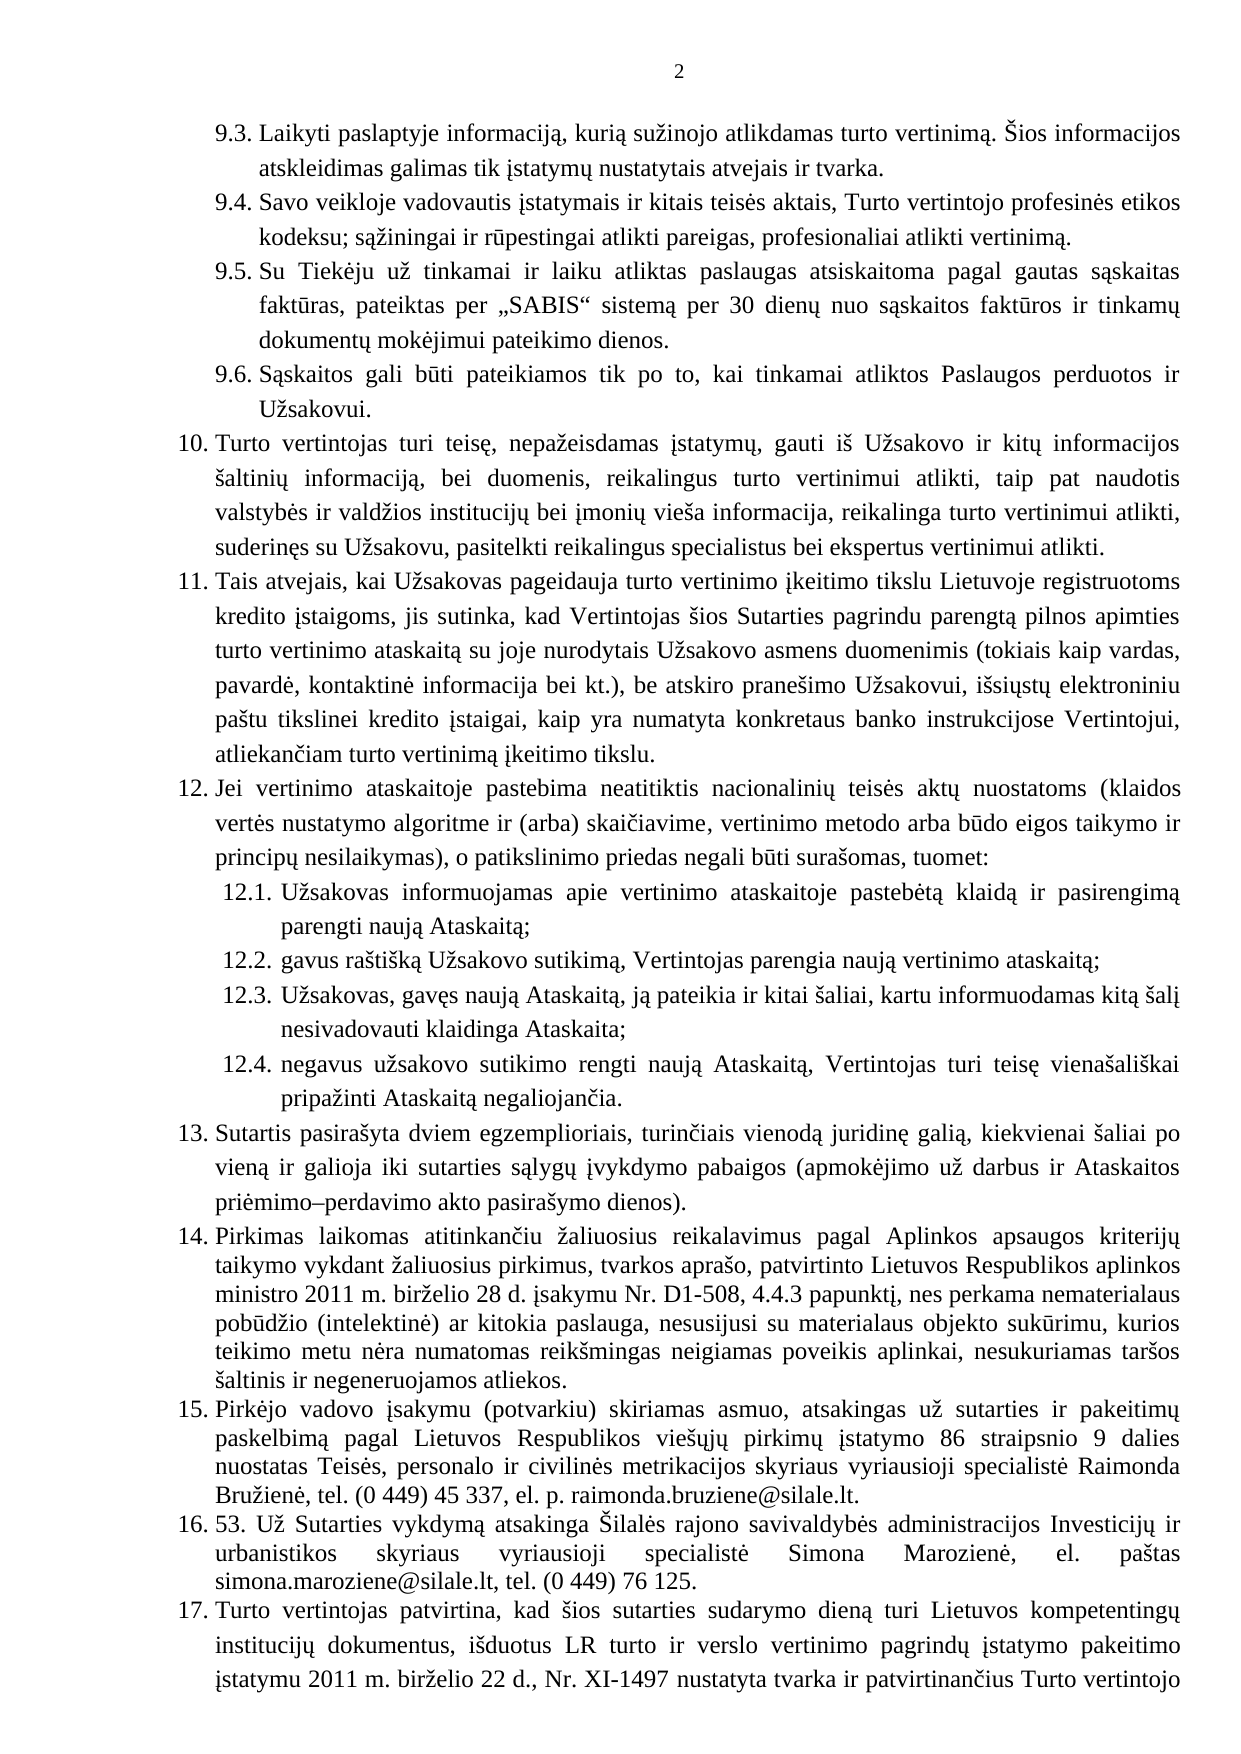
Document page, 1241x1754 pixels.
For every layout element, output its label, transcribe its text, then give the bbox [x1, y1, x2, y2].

list 53. Už Sutarties vykdymą atsakinga Šilalės rajono savivaldybės administracijos Investicijų ir urbanistikos skyriaus vyriausioji specialistė Simona Marozienė, el. paštas simona.maroziene@silale.lt, tel. (0 449) 76 125. [177, 1509, 1181, 1595]
list Užsakovas, gavęs naują Ataskaitą, ją pateikia ir kitai šaliai, kartu informuodamas kitą šalį nesivadovauti klaidinga Ataskaita; [222, 980, 1181, 1043]
list Pirkėjo vadovo įsakymu (potvarkiu) skiriamas asmuo, atsakingas už sutarties ir pakeitimų paskelbimą pagal Lietuvos Respublikos viešųjų pirkimų įstatymo 86 straipsnio 9 dalies nuostatas Teisės, personalo ir civilinės metrikacijos skyriaus vyriausioji specialistė Raimonda Bružienė, tel. (0 449) 45 337, el. p. raimonda.bruziene@silale.lt. [177, 1394, 1181, 1509]
list Sąskaitos gali būti pateikiamos tik po to, kai tinkamai atliktos Paslaugos perduotos ir Užsakovui. [215, 359, 1181, 423]
list Jei vertinimo ataskaitoje pastebima neatitiktis nacionalinių teisės aktų nuostatoms (klaidos vertės nustatymo algoritme ir (arba) skaičiavime, vertinimo metodo arba būdo eigos taikymo ir principų nesilaikymas), o patikslinimo priedas negali būti surašomas, tuomet: [177, 773, 1181, 871]
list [177, 1595, 1181, 1693]
list Laikyti paslaptyje informaciją, kurią sužinojo atlikdamas turto vertinimą. Šios informacijos atskleidimas galimas tik įstatymų nustatytais atvejais ir tvarka. [215, 118, 1181, 181]
list Pirkimas laikomas atitinkančiu žaliuosius reikalavimus pagal Aplinkos apsaugos kriterijų taikymo vykdant žaliuosius pirkimus, tvarkos aprašo, patvirtinto Lietuvos Respublikos aplinkos ministro 2011 m. birželio 28 d. įsakymu Nr. D1-508, 4.4.3 papunktį, nes perkama nematerialaus pobūdžio (intelektinė) ar kitokia paslauga, nesusijusi su materialaus objekto sukūrimu, kurios teikimo metu nėra numatomas reikšmingas neigiamas poveikis aplinkai, nesukuriamas taršos šaltinis ir negeneruojamos atliekos. [177, 1221, 1181, 1394]
list Užsakovas informuojamas apie vertinimo ataskaitoje pastebėtą klaidą ir pasirengimą parengti naują Ataskaitą; [222, 877, 1181, 940]
list Sutartis pasirašyta dviem egzemplioriais, turinčiais vienodą juridinę galią, kiekvienai šaliai po vieną ir galioja iki sutarties sąlygų įvykdymo pabaigos (apmokėjimo už darbus ir Ataskaitos priėmimo–perdavimo akto pasirašymo dienos). [177, 1118, 1181, 1216]
list gavus raštišką Užsakovo sutikimą, Vertintojas parengia naują vertinimo ataskaitą; [222, 946, 1181, 974]
list Savo veikloje vadovautis įstatymais ir kitais teisės aktais, Turto vertintojo profesinės etikos kodeksu; sąžiningai ir rūpestingai atlikti pareigas, profesionaliai atlikti vertinimą. [215, 187, 1181, 250]
list Su Tiekėju už tinkamai ir laiku atliktas paslaugas atsiskaitoma pagal gautas sąskaitas faktūras, pateiktas per „SABIS“ sistemą per 30 dienų nuo sąskaitos faktūros ir tinkamų dokumentų mokėjimui pateikimo dienos. [215, 256, 1181, 354]
list negavus užsakovo sutikimo rengti naują Ataskaitą, Vertintojas turi teisę vienašališkai pripažinti Ataskaitą negaliojančia. [222, 1049, 1181, 1112]
list Tais atvejais, kai Užsakovas pageidauja turto vertinimo įkeitimo tikslu Lietuvoje registruotoms kredito įstaigoms, jis sutinka, kad Vertintojas šios Sutarties pagrindu parengtą pilnos apimties turto vertinimo ataskaitą su joje nurodytais Užsakovo asmens duomenimis (tokiais kaip vardas, pavardė, kontaktinė informacija bei kt.), be atskiro pranešimo Užsakovui, išsiųstų elektroniniu paštu tikslinei kredito įstaigai, kaip yra numatyta konkretaus banko instrukcijose Vertintojui, atliekančiam turto vertinimą įkeitimo tikslu. [177, 566, 1181, 767]
list Turto vertintojas turi teisę, nepažeisdamas įstatymų, gauti iš Užsakovo ir kitų informacijos šaltinių informaciją, bei duomenis, reikalingus turto vertinimui atlikti, taip pat naudotis valstybės ir valdžios institucijų bei įmonių vieša informacija, reikalinga turto vertinimui atlikti, suderinęs su Užsakovu, pasitelkti reikalingus specialistus bei ekspertus vertinimui atlikti. [177, 428, 1181, 561]
